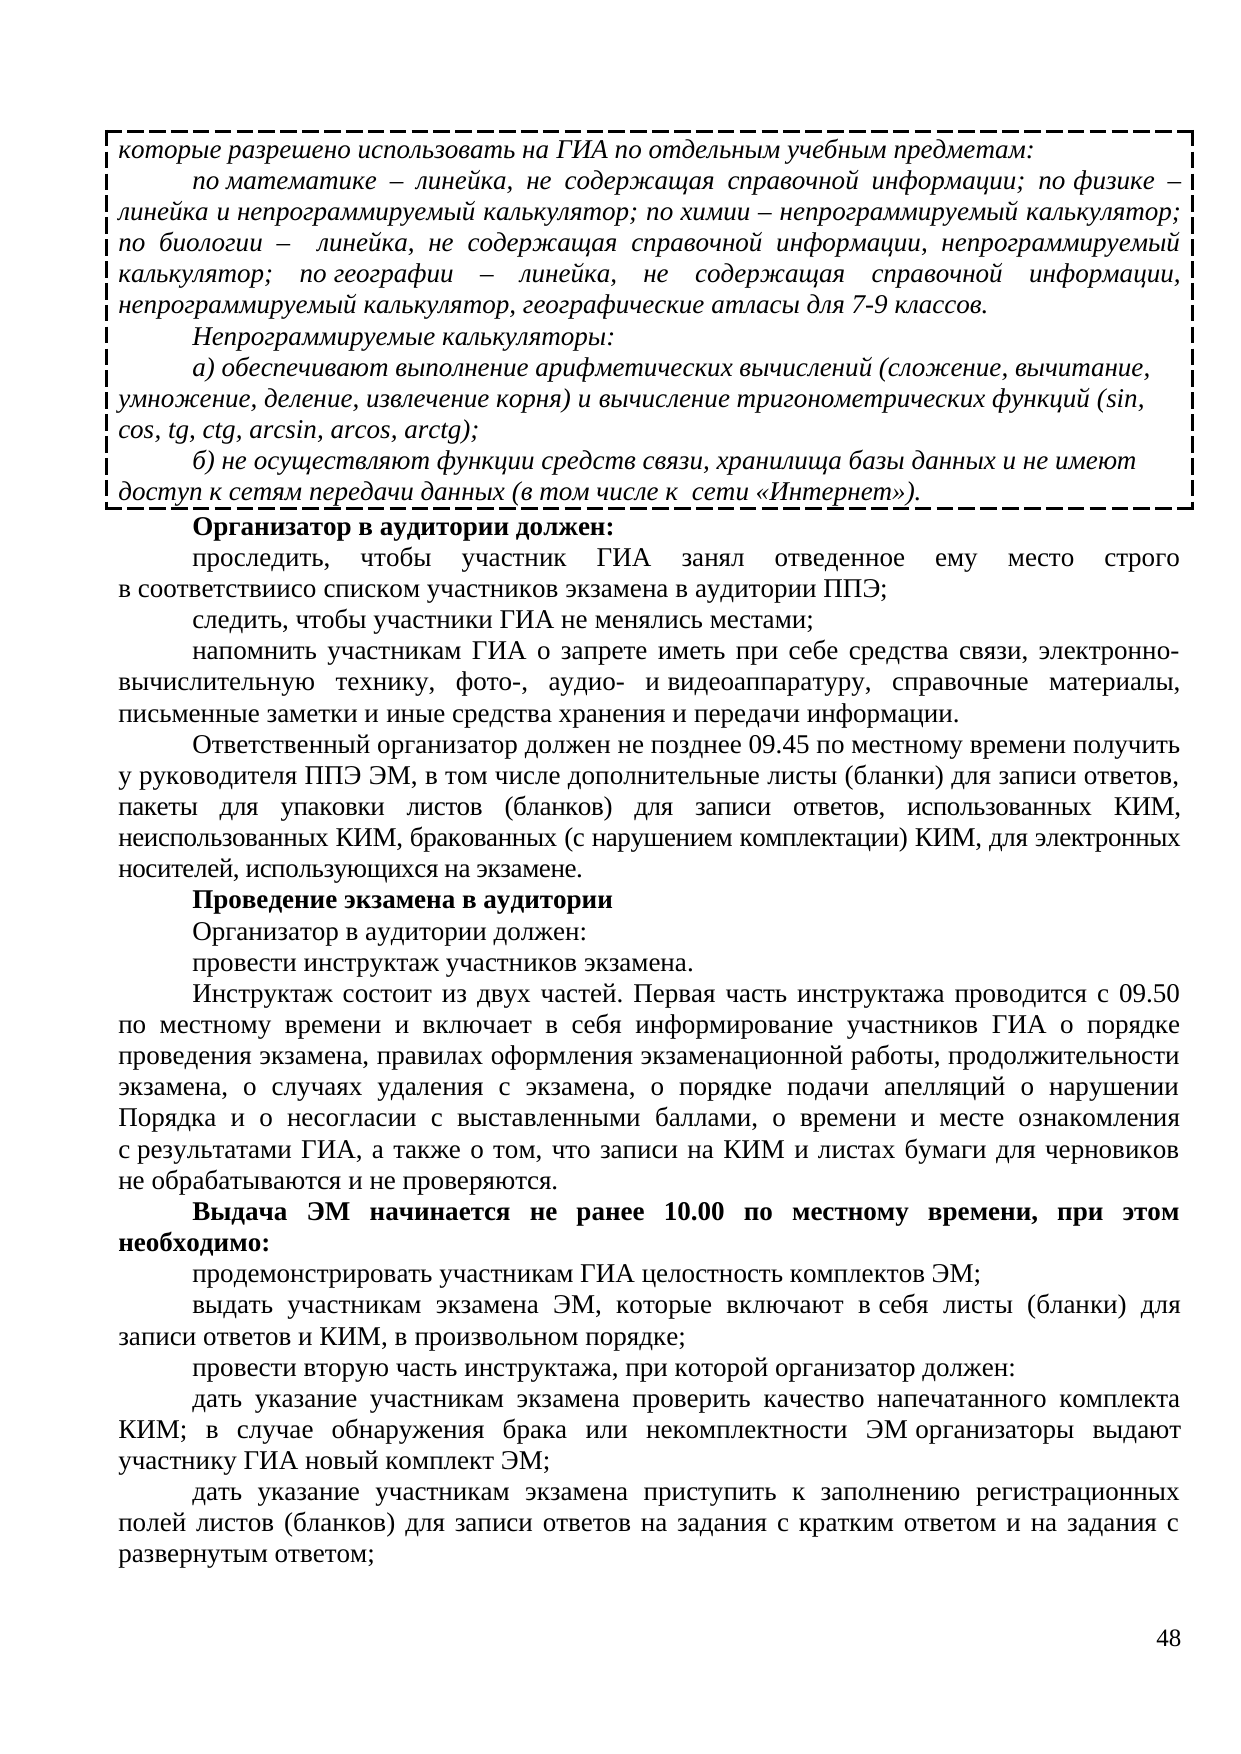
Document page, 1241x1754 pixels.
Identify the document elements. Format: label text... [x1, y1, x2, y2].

text проследить, чтобы участник ГИА занял отведенное ему место строго в соответствиисо списком участников экзамена в аудитории ППЭ; [118, 541, 1181, 603]
text дать указание участникам экзамена приступить к заполнению регистрационных полей листов (бланков) для записи ответов на задания с кратким ответом и на задания с развернутым ответом; [118, 1475, 1181, 1569]
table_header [107, 130, 1192, 507]
text провести вторую часть инструктажа, при которой организатор должен: [118, 1351, 1181, 1382]
text выдать участникам экзамена ЭМ, которые включают в себя листы (бланки) для записи ответов и КИМ, в произвольном порядке; [118, 1288, 1181, 1351]
text Инструктаж состоит из двух частей. Первая часть инструктажа проводится с 09.50 по местному времени и включает в себя информирование участников ГИА о порядке проведения экзамена, правилах оформления экзаменационной работы, продолжительности экзамена, о случаях удаления с экзамена, о порядке подачи апелляций о нарушении Порядка и о несогласии с выставленными баллами, о времени и месте ознакомления с результатами ГИА, а также о том, что записи на КИМ и листах бумаги для черновиков не обрабатываются и не проверяются. [118, 977, 1181, 1195]
text напомнить участникам ГИА о запрете иметь при себе средства связи, электронно-вычислительную технику, фото-, аудио- и видеоаппаратуру, справочные материалы, письменные заметки и иные средства хранения и передачи информации. [118, 634, 1181, 728]
text Проведение экзамена в аудитории [118, 883, 1181, 915]
text Организатор в аудитории должен: [118, 510, 1181, 541]
text провести инструктаж участников экзамена. [118, 946, 1181, 977]
text дать указание участникам экзамена проверить качество напечатанного комплекта КИМ; в случае обнаружения брака или некомплектности ЭМ организаторы выдают участнику ГИА новый комплект ЭМ; [118, 1382, 1181, 1475]
text следить, чтобы участники ГИА не менялись местами; [118, 603, 1181, 634]
text Ответственный организатор должен не позднее 09.45 по местному времени получить у руководителя ППЭ ЭМ, в том числе дополнительные листы (бланки) для записи ответов, пакеты для упаковки листов (бланков) для записи ответов, использованных КИМ, неиспользованных КИМ, бракованных (с нарушением комплектации) КИМ, для электронных носителей, использующихся на экзамене. [118, 728, 1181, 883]
text Организатор в аудитории должен: [118, 915, 1181, 946]
text Выдача ЭМ начинается не ранее 10.00 по местному времени, при этом необходимо: [118, 1195, 1181, 1257]
text продемонстрировать участникам ГИА целостность комплектов ЭМ; [118, 1257, 1181, 1288]
